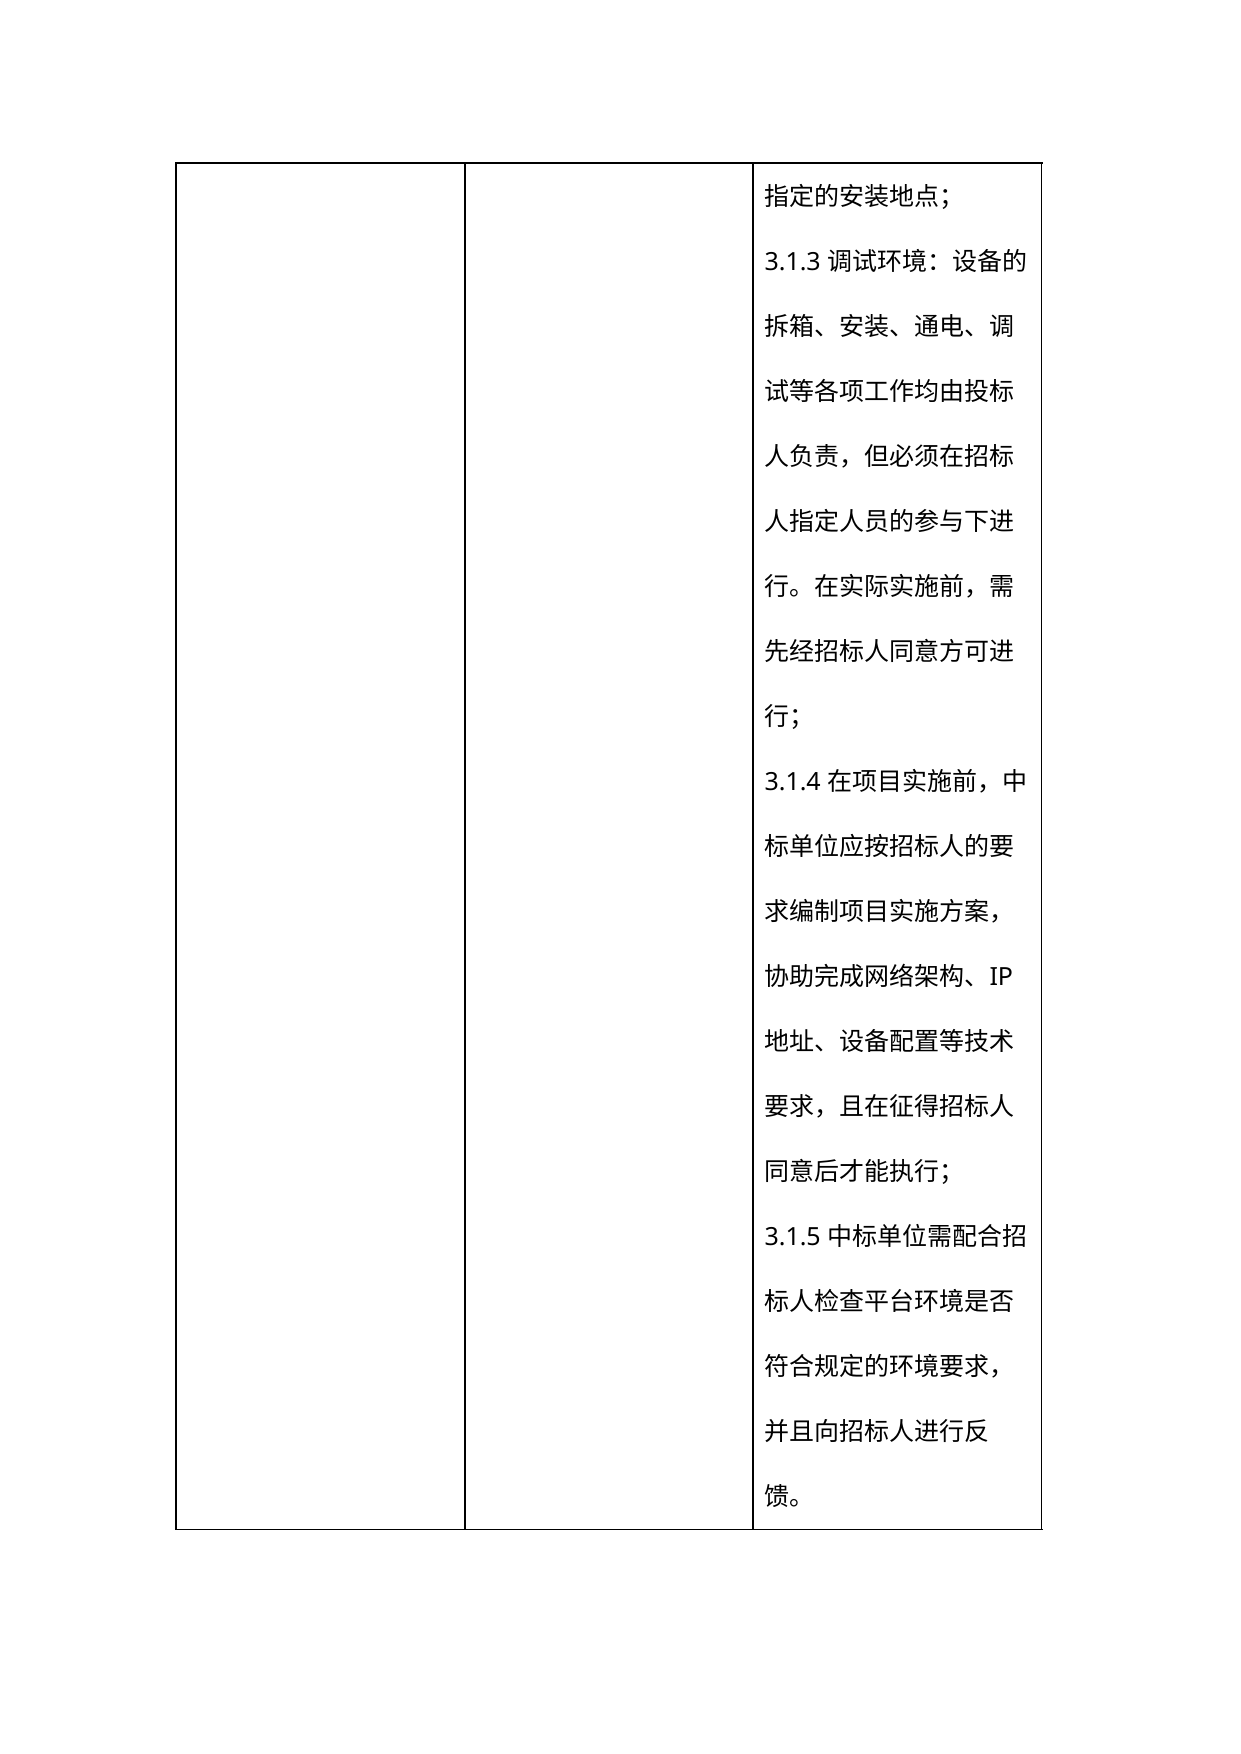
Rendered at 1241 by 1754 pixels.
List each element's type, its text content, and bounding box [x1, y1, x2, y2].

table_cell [754, 164, 1041, 1528]
table_cell 1 [177, 164, 464, 1528]
table_cell [466, 164, 752, 1528]
